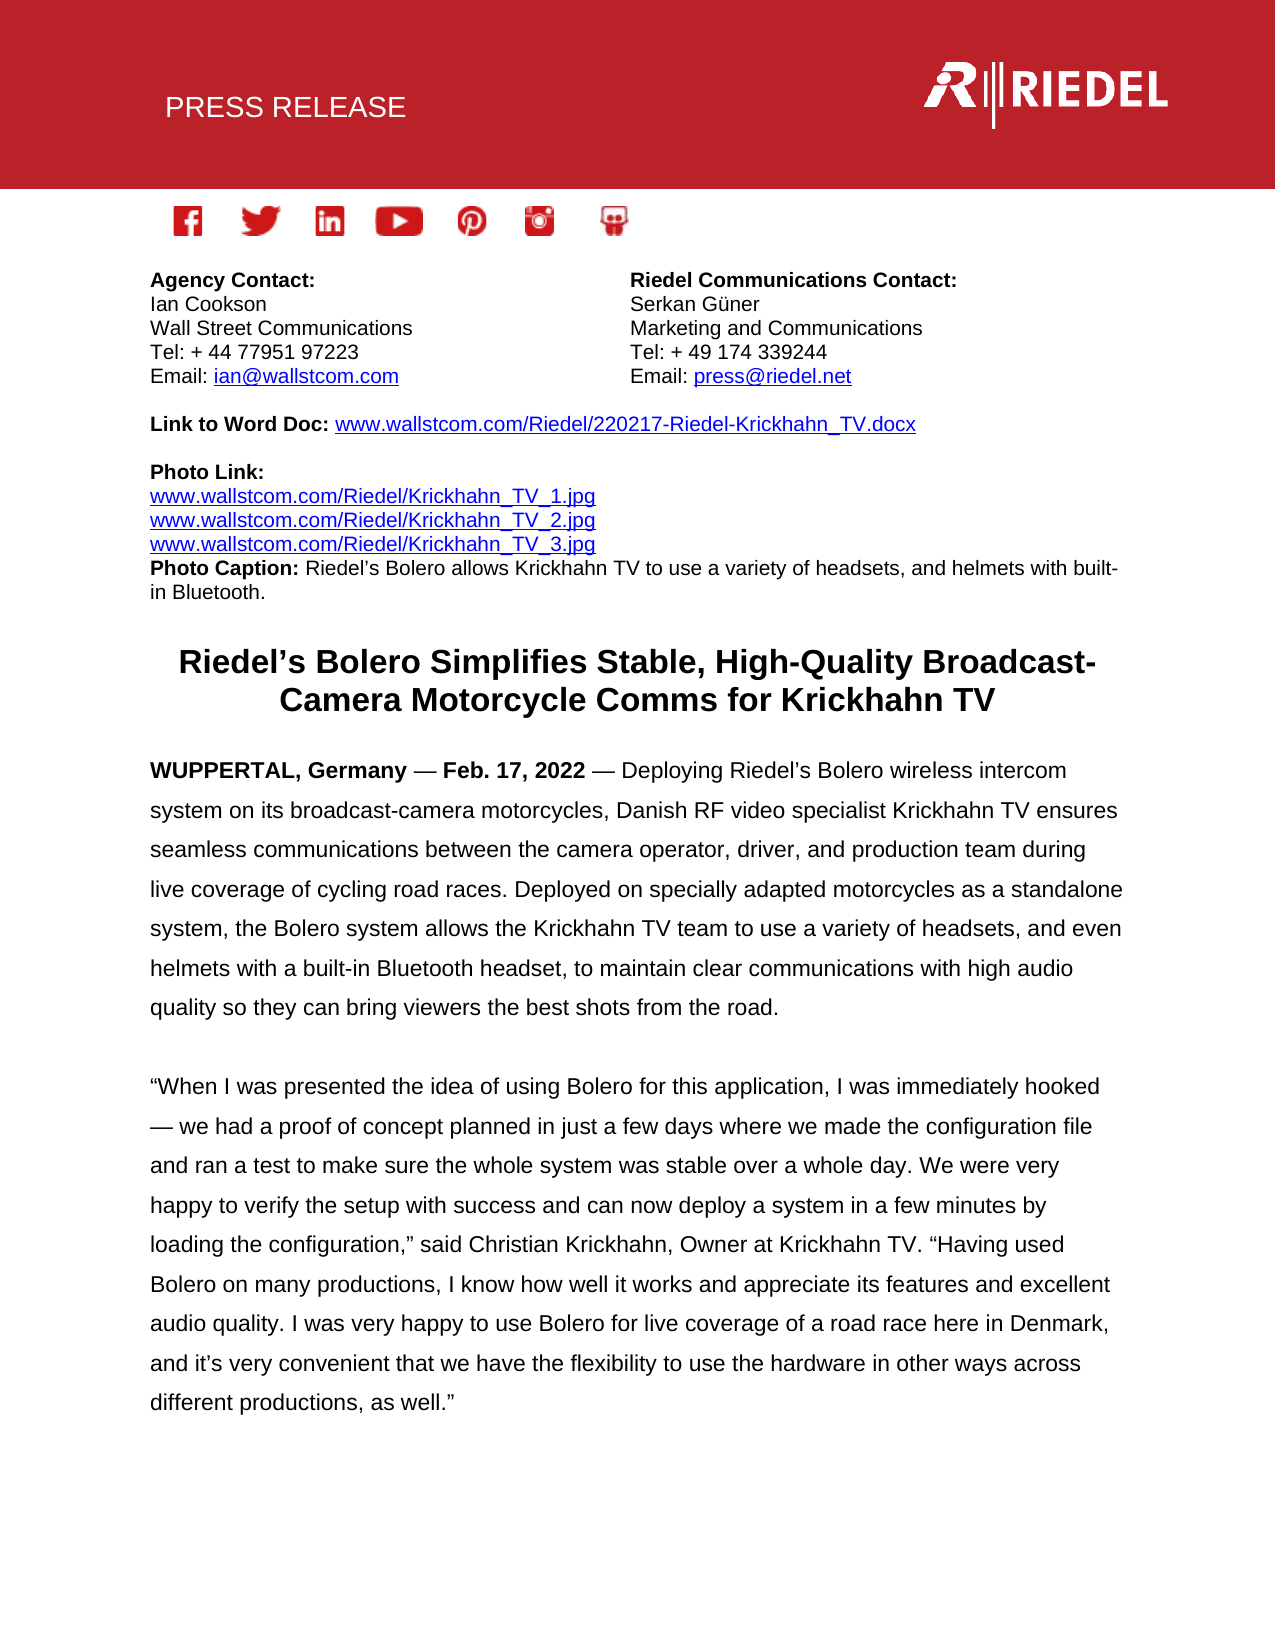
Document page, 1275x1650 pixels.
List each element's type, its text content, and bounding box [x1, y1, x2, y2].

text Photo Link: [150, 460, 1125, 484]
text Riedel’s Bolero Simplifies Stable, High-Quality Broadcast-Camera Motorcycle Comms for Krickhahn TV [150, 642, 1125, 719]
text Photo Caption: Riedel’s Bolero allows Krickhahn TV to use a variety of headsets, and helmets with built-in Bluetooth. [150, 556, 1125, 603]
picture [457, 206, 487, 236]
picture [600, 206, 629, 236]
text www.wallstcom.com/Riedel/Krickhahn_TV_3.jpg [150, 532, 1125, 556]
picture [173, 206, 203, 236]
text WUPPERTAL, Germany — Feb. 17, 2022 — Deploying Riedel’s Bolero wireless intercom system on its broadcast-camera motorcycles, Danish RF video specialist Krickhahn TV ensures seamless communications between the camera operator, driver, and production team during live coverage of cycling road races. Deployed on specially adapted motorcycles as a standalone system, the Bolero system allows the Krickhahn TV team to use a variety of headsets, and even helmets with a built-in Bluetooth headset, to maintain clear communications with high audio quality so they can bring viewers the best shots from the road. [150, 757, 1125, 1021]
picture [375, 206, 423, 236]
text www.wallstcom.com/Riedel/Krickhahn_TV_2.jpg [150, 508, 1125, 532]
table_header Agency Contact: Ian Cookson Wall Street Communications Tel: + 44 77951 97223 Email: ian@wallstcom.com [150, 268, 619, 388]
text “When I was presented the idea of using Bolero for this application, I was immediately hooked — we had a proof of concept planned in just a few days where we made the configuration file and ran a test to make sure the whole system was stable over a whole day. We were very happy to verify the setup with success and can now deploy a system in a few minutes by loading the configuration,” said Christian Krickhahn, Owner at Krickhahn TV. “Having used Bolero on many productions, I know how well it works and appreciate its features and excellent audio quality. I was very happy to use Bolero for live coverage of a road race here in Denmark, and it’s very convenient that we have the flexibility to use the hardware in other ways across different productions, as well.” [150, 1073, 1125, 1415]
picture [241, 206, 282, 236]
text www.wallstcom.com/Riedel/Krickhahn_TV_1.jpg [150, 484, 1125, 508]
table_header Riedel Communications Contact: Serkan Güner Marketing and Communications Tel: + 49 174 339244 Email: press@riedel.net [619, 268, 1059, 388]
picture [315, 206, 345, 236]
text Link to Word Doc: www.wallstcom.com/Riedel/220217-Riedel-Krickhahn_TV.docx [150, 412, 1125, 436]
picture [525, 206, 554, 236]
picture [923, 62, 1168, 129]
